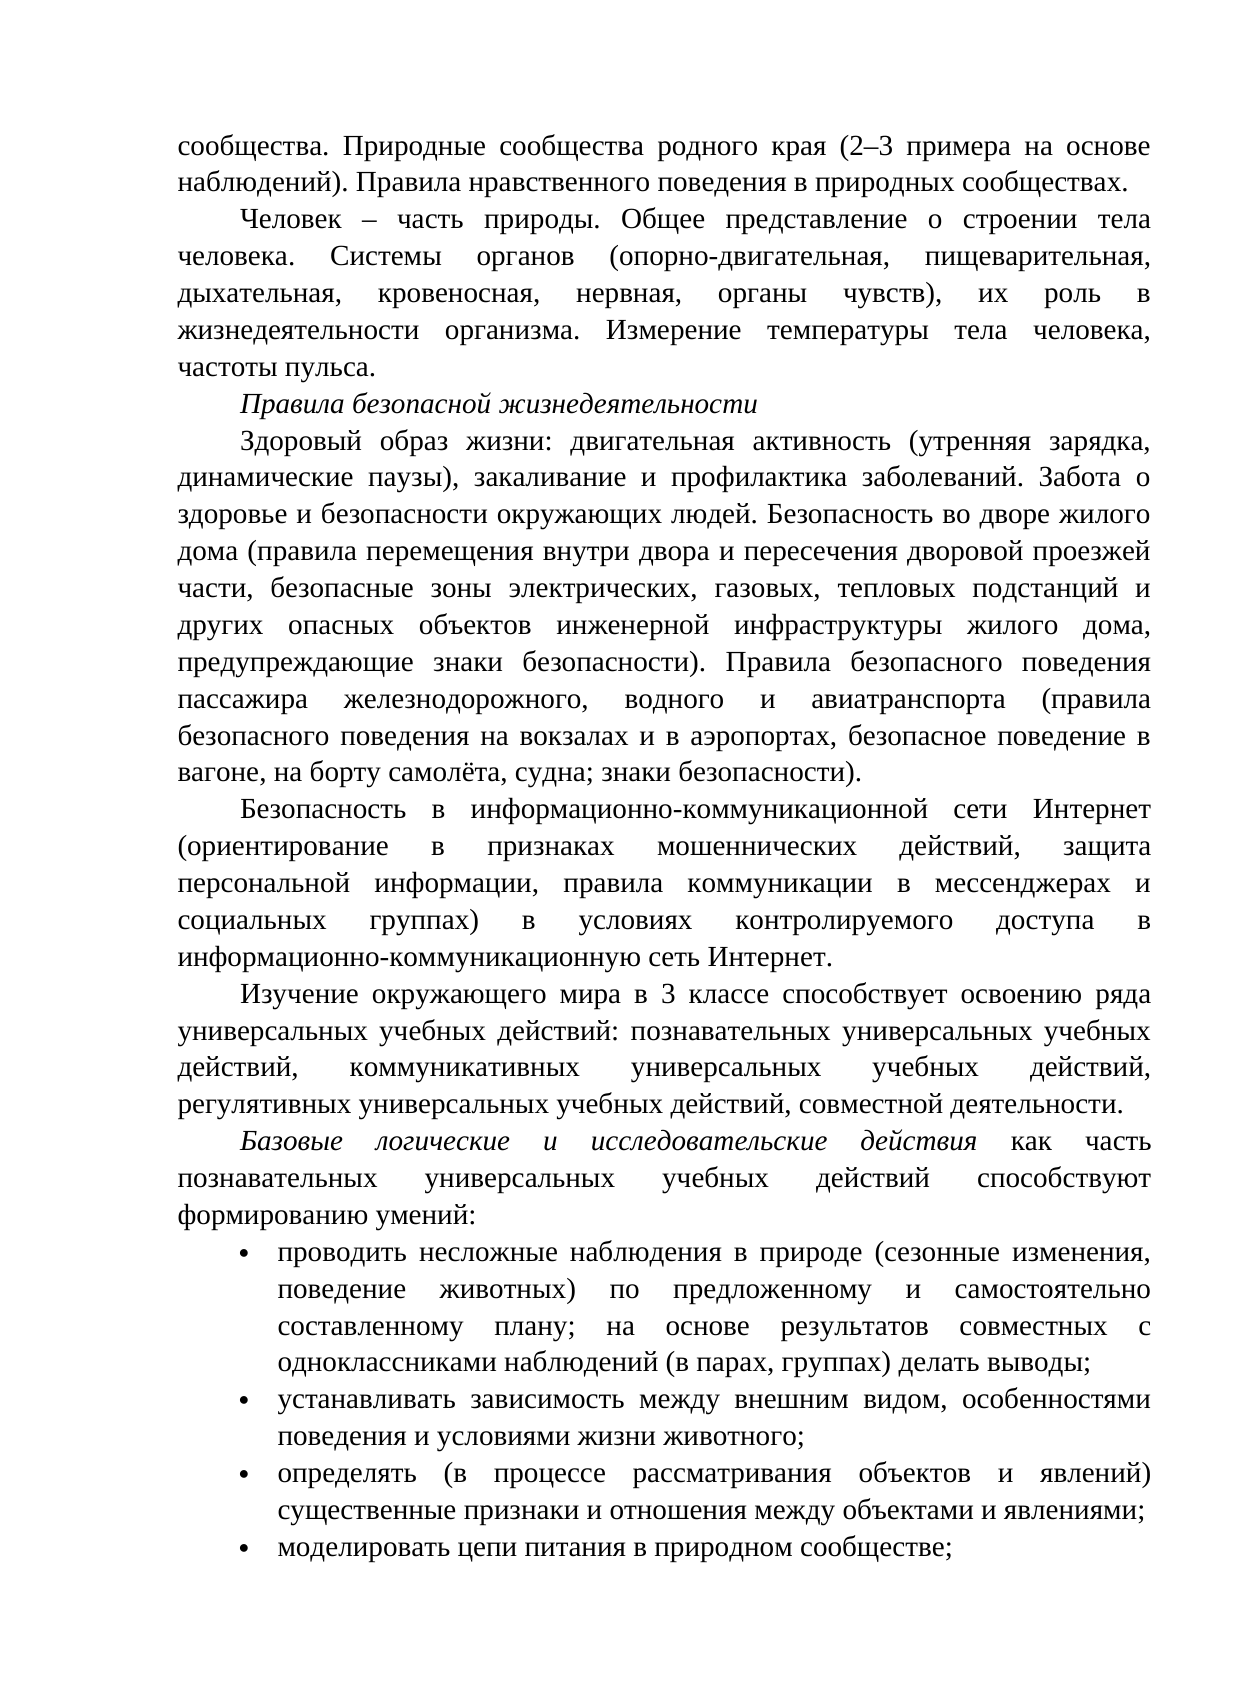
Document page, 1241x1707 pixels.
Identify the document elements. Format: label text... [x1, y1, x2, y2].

text Человек – часть природы. Общее представление о строении тела человека. Системы органов (опорно-двигательная, пищеварительная, дыхательная, кровеносная, нервная, органы чувств), их роль в жизнедеятельности организма. Измерение температуры тела человека, частоты пульса. [177, 201, 1152, 382]
text Безопасность в информационно-коммуникационной сети Интернет (ориентирование в признаках мошеннических действий, защита персональной информации, правила коммуникации в мессенджерах и социальных группах) в условиях контролируемого доступа в информационно-коммуникационную сеть Интернет. [177, 791, 1152, 972]
list проводить несложные наблюдения в природе (сезонные изменения, поведение животных) по предложенному и самостоятельно составленному плану; на основе результатов совместных с одноклассниками наблюдений (в парах, группах) делать выводы; [240, 1234, 1152, 1378]
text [177, 128, 1152, 198]
list определять (в процессе рассматривания объектов и явлений) существенные признаки и отношения между объектами и явлениями; [240, 1455, 1152, 1526]
list устанавливать зависимость между внешним видом, особенностями поведения и условиями жизни животного; [240, 1381, 1152, 1452]
text Правила безопасной жизнедеятельности [177, 386, 1152, 419]
list моделировать цепи питания в природном сообществе; [240, 1529, 1152, 1562]
text Базовые логические и исследовательские действия как часть познавательных универсальных учебных действий способствуют формированию умений: [177, 1123, 1152, 1231]
text Изучение окружающего мира в 3 классе способствует освоению ряда универсальных учебных действий: познавательных универсальных учебных действий, коммуникативных универсальных учебных действий, регулятивных универсальных учебных действий, совместной деятельности. [177, 976, 1152, 1120]
text Здоровый образ жизни: двигательная активность (утренняя зарядка, динамические паузы), закаливание и профилактика заболеваний. Забота о здоровье и безопасности окружающих людей. Безопасность во дворе жилого дома (правила перемещения внутри двора и пересечения дворовой проезжей части, безопасные зоны электрических, газовых, тепловых подстанций и других опасных объектов инженерной инфраструктуры жилого дома, предупреждающие знаки безопасности). Правила безопасного поведения пассажира железнодорожного, водного и авиатранспорта (правила безопасного поведения на вокзалах и в аэропортах, безопасное поведение в вагоне, на борту самолёта, судна; знаки безопасности). [177, 423, 1152, 788]
